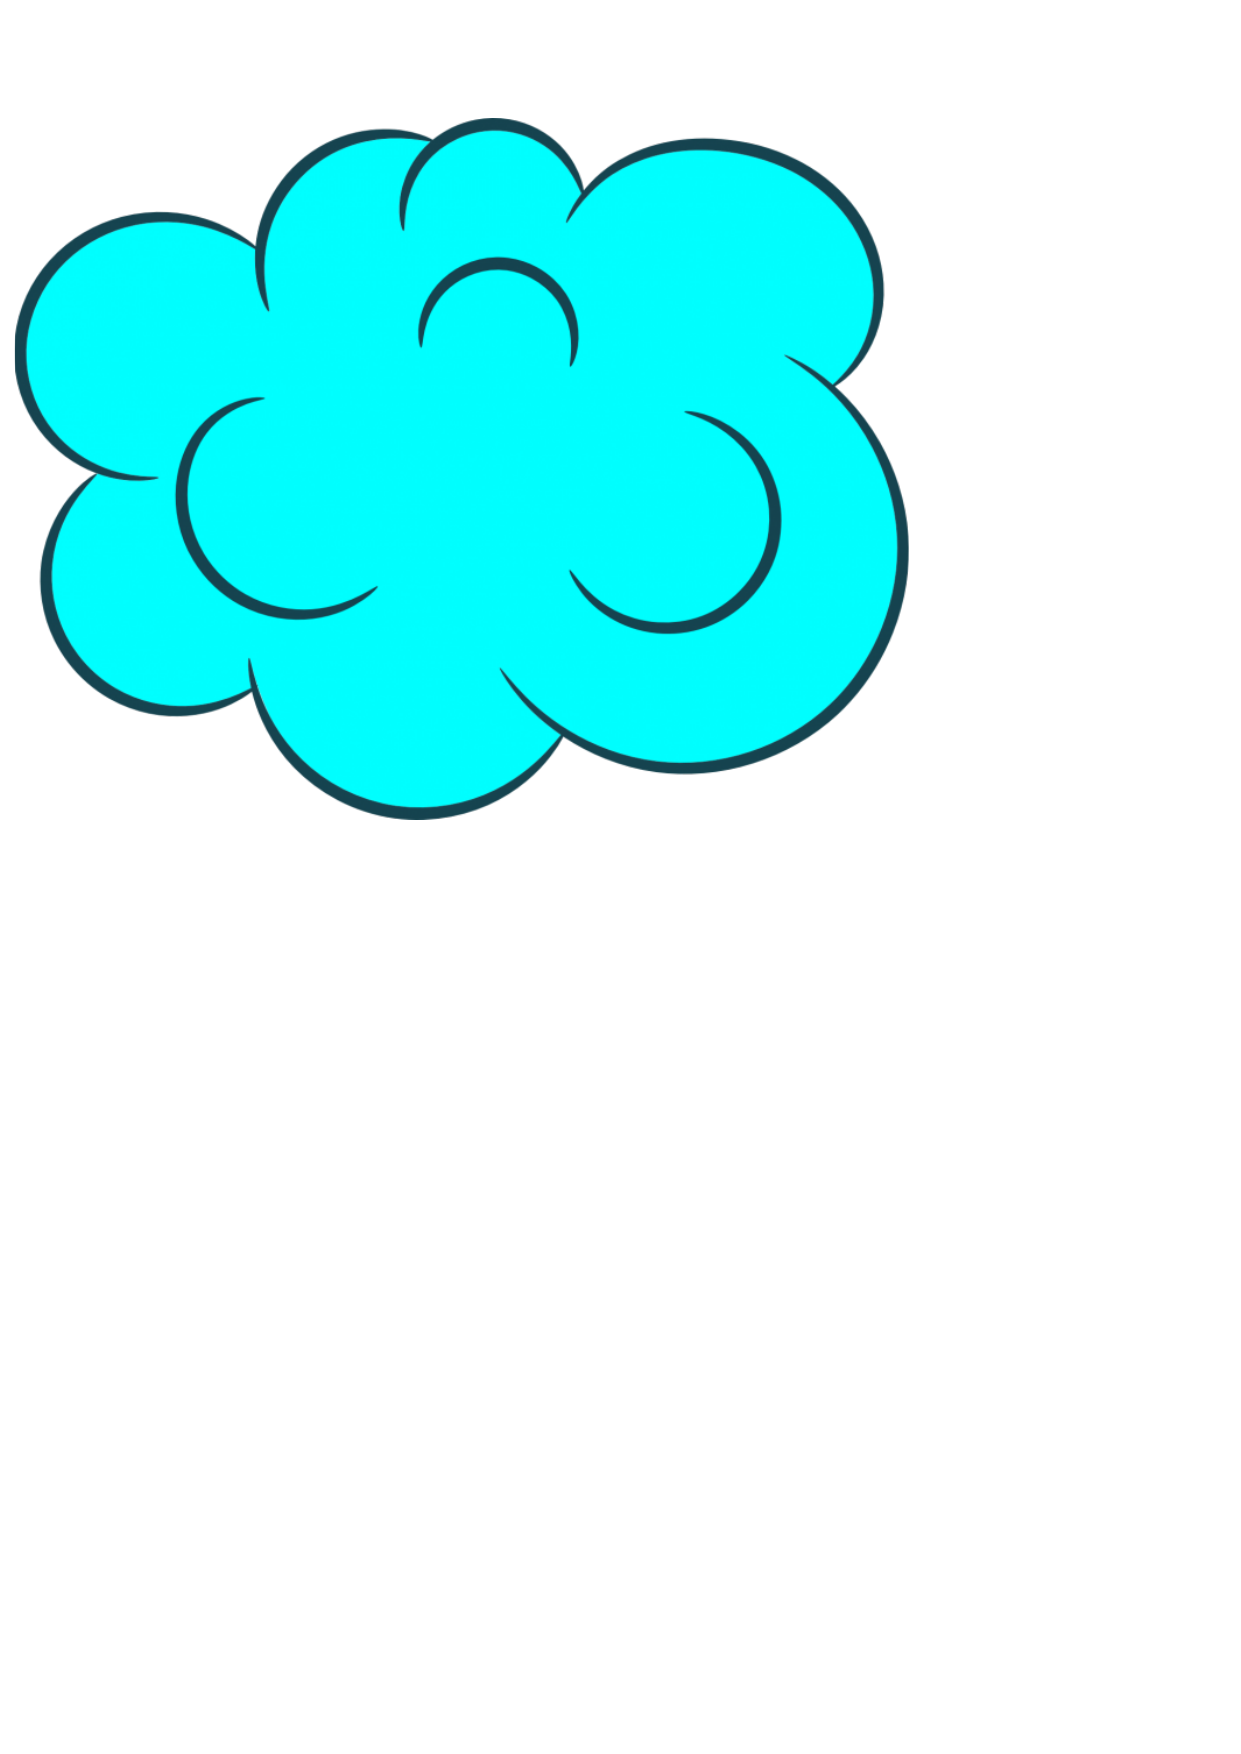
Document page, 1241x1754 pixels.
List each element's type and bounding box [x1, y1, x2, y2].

picture [14, 118, 909, 820]
